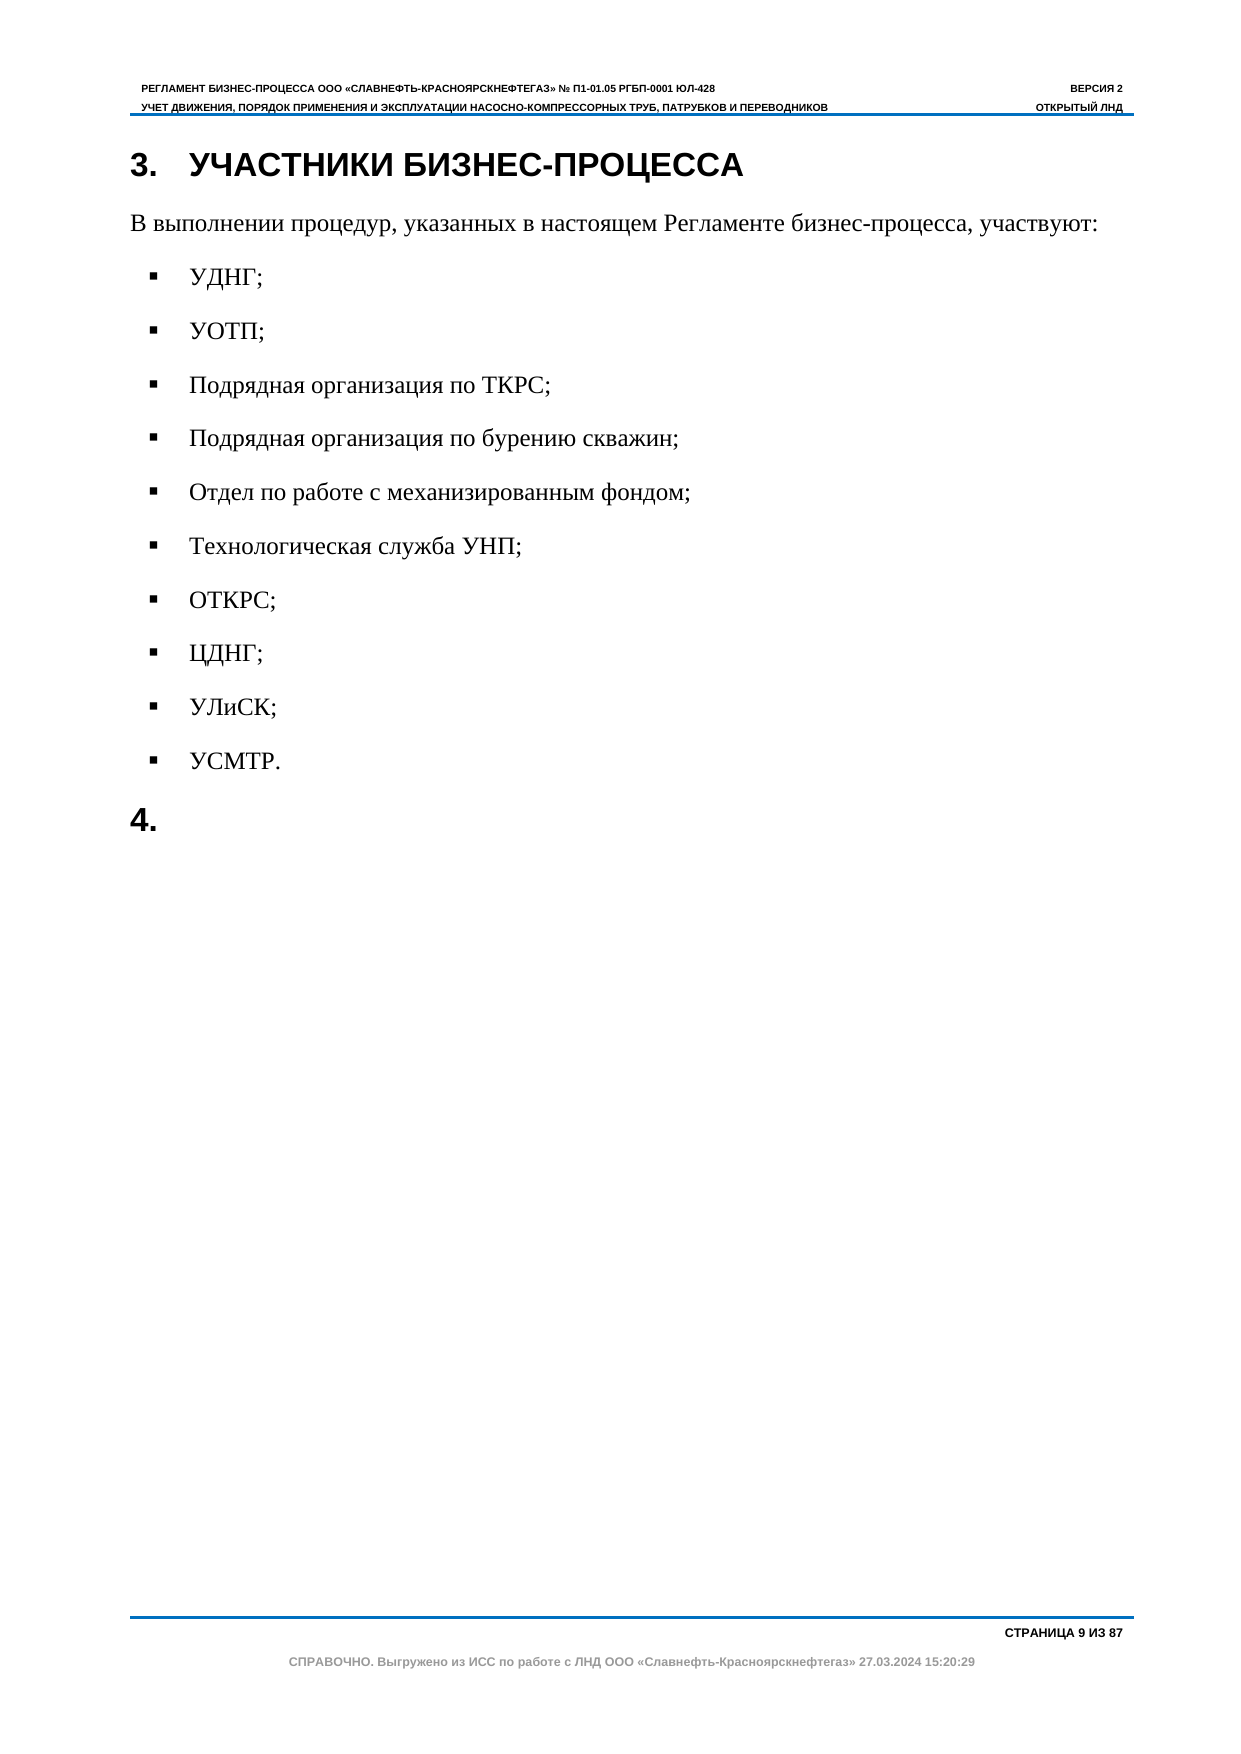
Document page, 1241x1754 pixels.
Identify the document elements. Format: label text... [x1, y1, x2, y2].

list УЛиСК; [148, 692, 1134, 721]
list ОТКРС; [148, 585, 1134, 613]
list Подрядная организация по ТКРС; [148, 370, 1134, 398]
list Отдел по работе с механизированным фондом; [148, 477, 1134, 506]
list УОТП; [148, 316, 1134, 345]
list УДНГ; [148, 262, 1134, 291]
list ЦДНГ; [148, 638, 1134, 667]
subtitle УЧАСТНИКИ БИЗНЕС-ПРОЦЕССА [130, 145, 1134, 183]
text В выполнении процедур, указанных в настоящем Регламенте бизнес-процесса, участвуют: [130, 208, 1134, 237]
list Подрядная организация по бурению скважин; [148, 423, 1134, 452]
list УСМТР. [148, 746, 1134, 775]
list Технологическая служба УНП; [148, 531, 1134, 560]
